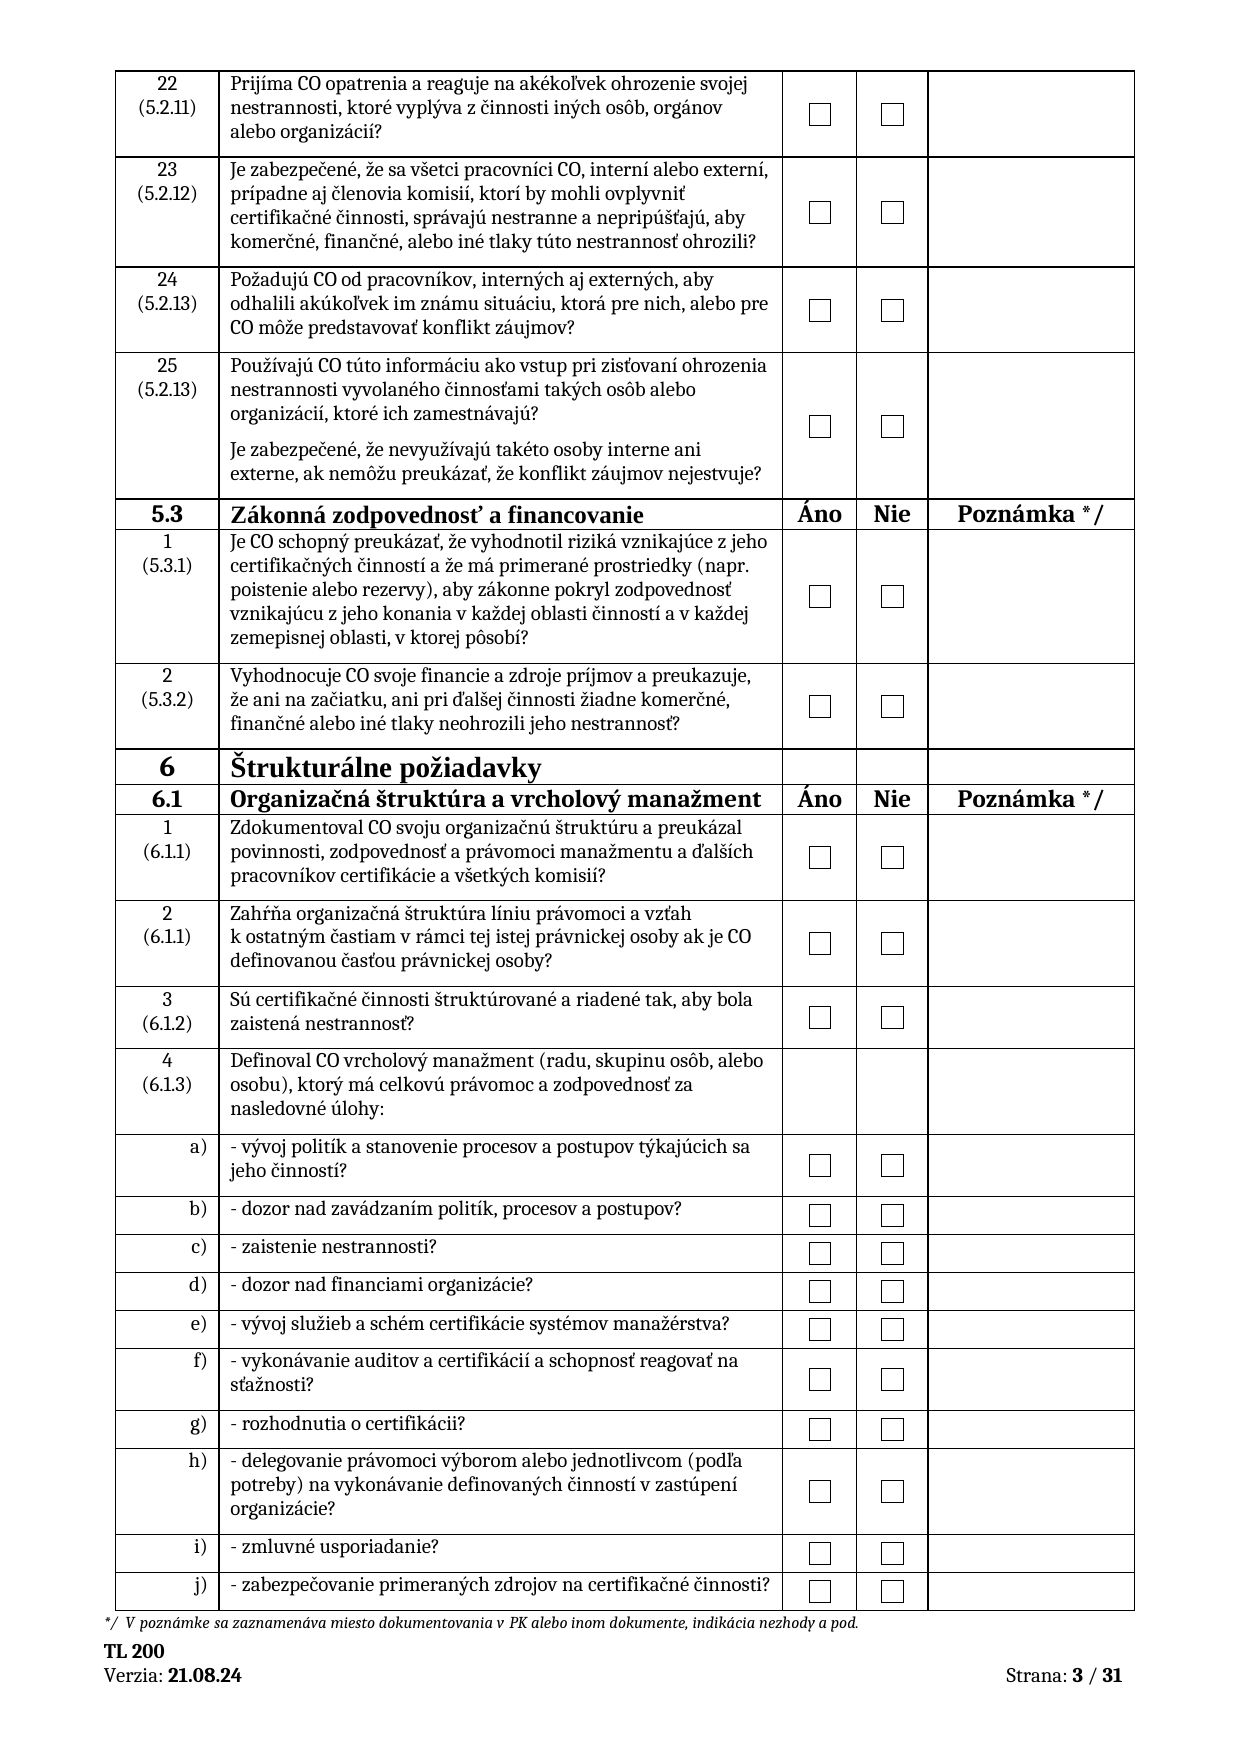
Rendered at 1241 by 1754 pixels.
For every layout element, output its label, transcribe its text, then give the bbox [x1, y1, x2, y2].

table_cell [783, 1235, 856, 1272]
table_cell h) [116, 1449, 218, 1533]
table_cell [783, 1449, 856, 1533]
table_cell [783, 1273, 856, 1309]
table_cell [857, 530, 927, 662]
table_cell Je CO schopný preukázať, že vyhodnotil riziká vznikajúce z jeho certifikačných činností a že má primerané prostriedky (napr. poistenie alebo rezervy), aby zákonne pokryl zodpovednosť vznikajúcu z jeho konania v každej oblasti činností a v každej zemepisnej oblasti, v ktorej pôsobí? [220, 530, 782, 662]
table_cell [929, 72, 1134, 156]
table_cell Definoval CO vrcholový manažment (radu, skupinu osôb, alebo osobu), ktorý má celkovú právomoc a zodpovednosť za nasledovné úlohy: [220, 1049, 782, 1133]
table_cell 6.1 [116, 785, 218, 814]
table_cell [857, 268, 927, 352]
table_cell [929, 815, 1134, 900]
table_cell Je zabezpečené, že sa všetci pracovníci CO, interní alebo externí, prípadne aj členovia komisií, ktorí by mohli ovplyvniť certifikačné činnosti, správajú nestranne a nepripúšťajú, aby komerčné, finančné, alebo iné tlaky túto nestrannosť ohrozili? [220, 158, 782, 266]
table_cell Áno [783, 500, 856, 528]
table_cell b) [116, 1197, 218, 1233]
table_cell - vývoj politík a stanovenie procesov a postupov týkajúcich sa jeho činností? [220, 1135, 782, 1196]
table_cell [783, 530, 856, 662]
table_cell e) [116, 1311, 218, 1348]
table_cell [783, 1349, 856, 1409]
table_cell [857, 815, 927, 900]
table_cell j) [116, 1573, 218, 1609]
table_cell - rozhodnutia o certifikácii? [220, 1411, 782, 1448]
table_cell 25 (5.2.13) [116, 353, 218, 498]
table_cell [783, 1411, 856, 1448]
table_cell [929, 1197, 1134, 1233]
table_cell [783, 1197, 856, 1233]
table_cell [929, 353, 1134, 498]
table_cell [783, 664, 856, 748]
table_cell 3 (6.1.2) [116, 987, 218, 1048]
table_cell a) [116, 1135, 218, 1196]
table_cell [929, 268, 1134, 352]
table_cell [783, 1049, 856, 1133]
table_cell i) [116, 1535, 218, 1572]
table_cell [783, 158, 856, 266]
table_cell - zabezpečovanie primeraných zdrojov na certifikačné činnosti? [220, 1573, 782, 1609]
table_cell [857, 1049, 927, 1133]
table_cell f) [116, 1349, 218, 1409]
table_cell [783, 1135, 856, 1196]
table_cell Nie [857, 785, 927, 814]
table_cell [783, 72, 856, 156]
table_cell - dozor nad zavádzaním politík, procesov a postupov? [220, 1197, 782, 1233]
table_cell g) [116, 1411, 218, 1448]
table_cell [929, 664, 1134, 748]
table_cell Požadujú CO od pracovníkov, interných aj externých, aby odhalili akúkoľvek im známu situáciu, ktorá pre nich, alebo pre CO môže predstavovať konflikt záujmov? [220, 268, 782, 352]
table_cell Sú certifikačné činnosti štruktúrované a riadené tak, aby bola zaistená nestrannosť? [220, 987, 782, 1048]
table_cell Zákonná zodpovednosť a financovanie [220, 500, 782, 528]
table_cell [929, 750, 1134, 783]
table_cell Štrukturálne požiadavky [220, 750, 782, 783]
table_cell d) [116, 1273, 218, 1309]
table_cell 4 (6.1.3) [116, 1049, 218, 1133]
table_cell [857, 158, 927, 266]
table_cell [857, 901, 927, 986]
table_cell Vyhodnocuje CO svoje financie a zdroje príjmov a preukazuje, že ani na začiatku, ani pri ďalšej činnosti žiadne komerčné, finančné alebo iné tlaky neohrozili jeho nestrannosť? [220, 664, 782, 748]
table_cell Nie [857, 500, 927, 528]
table_cell 24 (5.2.13) [116, 268, 218, 352]
table_cell [929, 901, 1134, 986]
table_cell [857, 750, 927, 783]
table_cell 5.3 [116, 500, 218, 528]
table_cell Používajú CO túto informáciu ako vstup pri zisťovaní ohrozenia nestrannosti vyvolaného činnosťami takých osôb alebo organizácií, ktoré ich zamestnávajú? Je zabezpečené, že nevyužívajú takéto osoby interne ani externe, ak nemôžu preukázať, že konflikt záujmov nejestvuje? [220, 353, 782, 498]
table_cell 1 (5.3.1) [116, 530, 218, 662]
table_cell [857, 1449, 927, 1533]
table_cell [929, 1135, 1134, 1196]
table_cell Áno [783, 785, 856, 814]
table_cell Zdokumentoval CO svoju organizačnú štruktúru a preukázal povinnosti, zodpovednosť a právomoci manažmentu a ďalších pracovníkov certifikácie a všetkých komisií? [220, 815, 782, 900]
table_cell [929, 530, 1134, 662]
table_cell [929, 1573, 1134, 1609]
table_cell [929, 1535, 1134, 1572]
table_cell [857, 1573, 927, 1609]
table_cell [929, 1349, 1134, 1409]
table_cell 2 (6.1.1) [116, 901, 218, 986]
table_cell [857, 1135, 927, 1196]
table_cell 23 (5.2.12) [116, 158, 218, 266]
table_cell 6 [116, 750, 218, 783]
table_cell [929, 1311, 1134, 1348]
table_cell Poznámka */ [929, 785, 1134, 814]
table_cell [783, 815, 856, 900]
table_cell [783, 268, 856, 352]
table_cell [857, 72, 927, 156]
table_cell [783, 1573, 856, 1609]
table_cell [783, 1535, 856, 1572]
table_cell - vývoj služieb a schém certifikácie systémov manažérstva? [220, 1311, 782, 1348]
table_cell [857, 353, 927, 498]
table_cell - zaistenie nestrannosti? [220, 1235, 782, 1272]
table_cell Organizačná štruktúra a vrcholový manažment [220, 785, 782, 814]
table_cell [857, 1311, 927, 1348]
table_cell [929, 158, 1134, 266]
table_cell [857, 987, 927, 1048]
table_cell - vykonávanie auditov a certifikácií a schopnosť reagovať na sťažnosti? [220, 1349, 782, 1409]
table_cell [857, 1197, 927, 1233]
table_cell Poznámka */ [929, 500, 1134, 528]
table_cell [857, 1535, 927, 1572]
table_cell 2 (5.3.2) [116, 664, 218, 748]
table_cell Prijíma CO opatrenia a reaguje na akékoľvek ohrozenie svojej nestrannosti, ktoré vyplýva z činnosti iných osôb, orgánov alebo organizácií? [220, 72, 782, 156]
table_cell [929, 1449, 1134, 1533]
table_cell [929, 987, 1134, 1048]
table_cell - dozor nad financiami organizácie? [220, 1273, 782, 1309]
table_cell [783, 901, 856, 986]
table_cell [783, 1311, 856, 1348]
table_cell [929, 1235, 1134, 1272]
table_cell [929, 1411, 1134, 1448]
table_cell [929, 1273, 1134, 1309]
table_cell - zmluvné usporiadanie? [220, 1535, 782, 1572]
table_cell [783, 987, 856, 1048]
table_cell [857, 1349, 927, 1409]
table_cell [783, 353, 856, 498]
table_cell [857, 1235, 927, 1272]
table_cell c) [116, 1235, 218, 1272]
table_cell - delegovanie právomoci výborom alebo jednotlivcom (podľa potreby) na vykonávanie definovaných činností v zastúpení organizácie? [220, 1449, 782, 1533]
table_cell [857, 664, 927, 748]
table_cell [929, 1049, 1134, 1133]
table_cell Zahŕňa organizačná štruktúra líniu právomoci a vzťah k ostatným častiam v rámci tej istej právnickej osoby ak je CO definovanou časťou právnickej osoby? [220, 901, 782, 986]
table_cell 1 (6.1.1) [116, 815, 218, 900]
table_cell 22 (5.2.11) [116, 72, 218, 156]
table_cell [857, 1411, 927, 1448]
table_cell [857, 1273, 927, 1309]
table_cell [783, 750, 856, 783]
